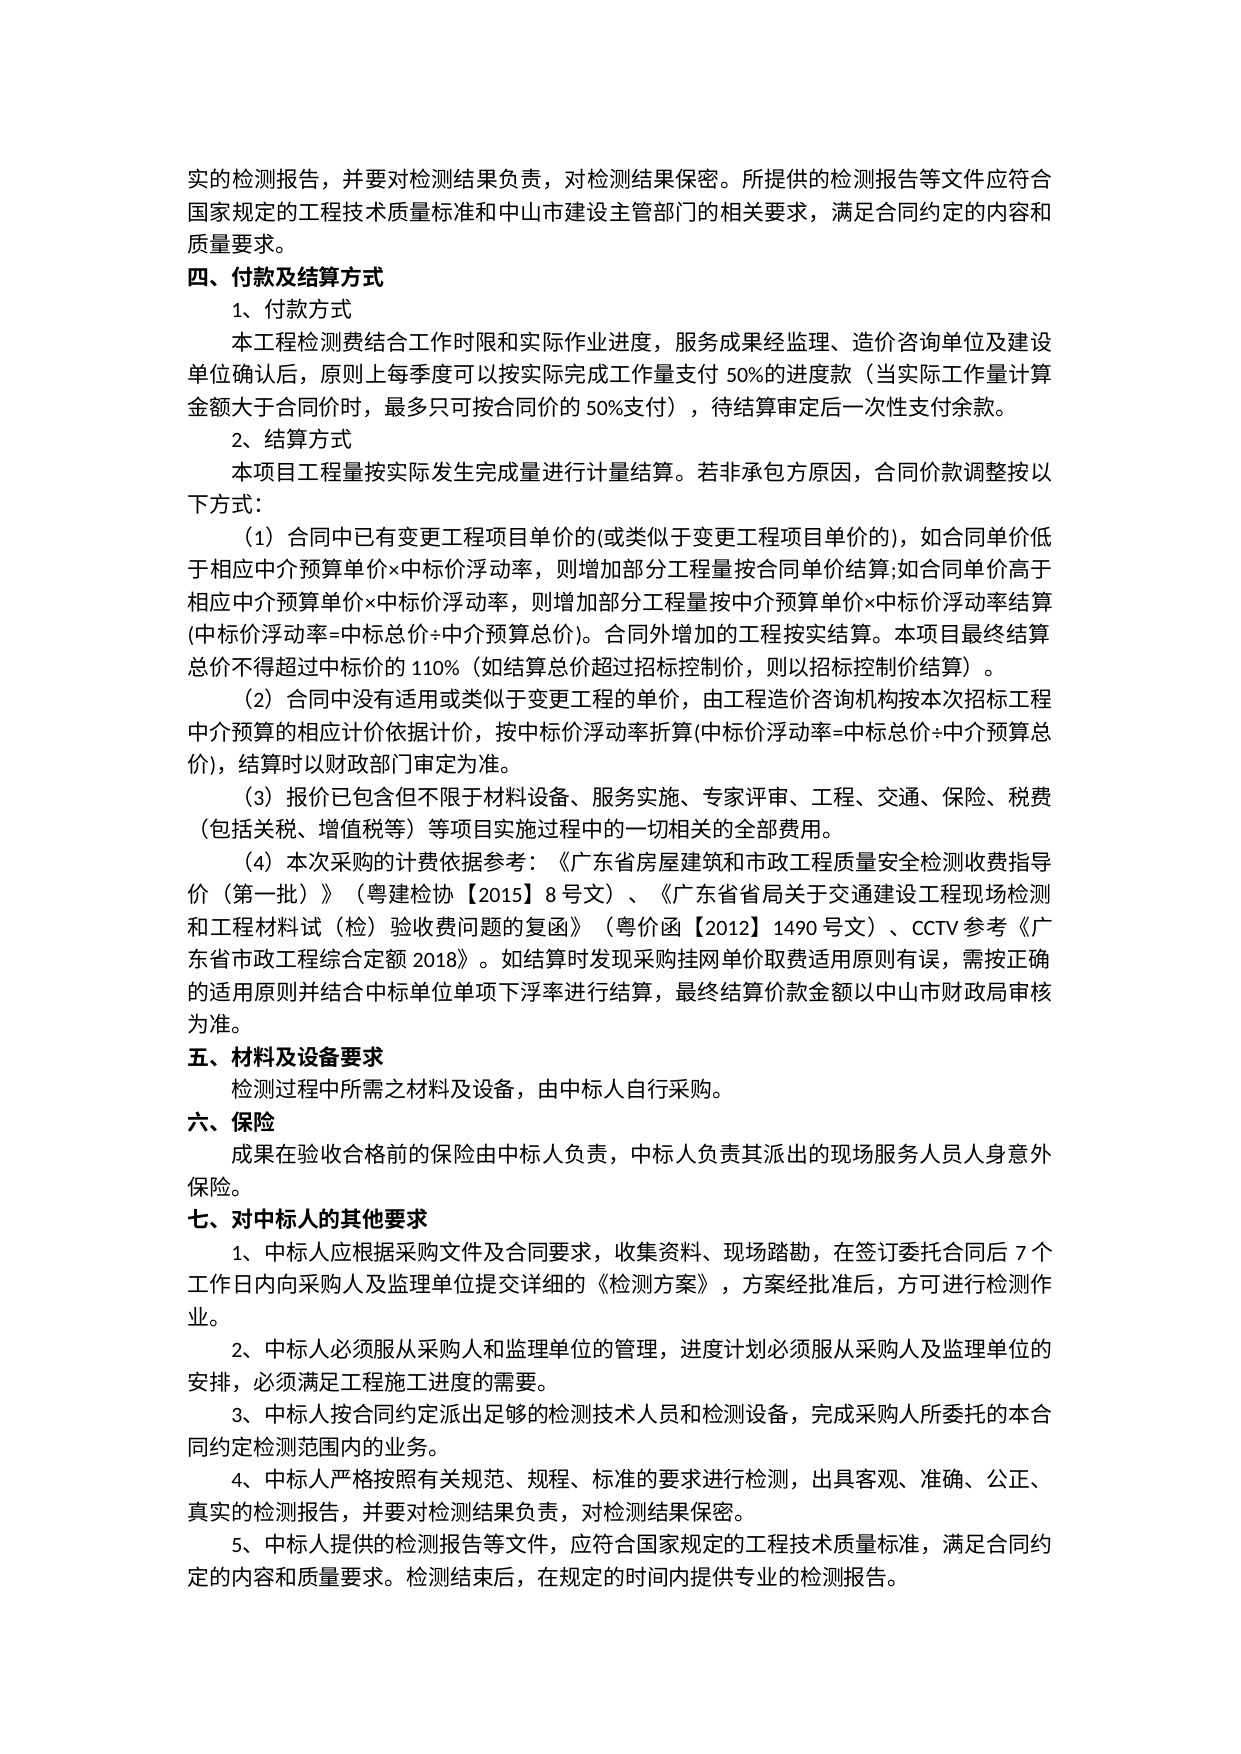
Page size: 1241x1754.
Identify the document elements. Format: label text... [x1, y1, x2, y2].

text 1、付款方式 [187, 292, 1053, 324]
text 五、材料及设备要求 [187, 1039, 1053, 1072]
text 成果在验收合格前的保险由中标人负责，中标人负责其派出的现场服务人员人身意外保险。 [187, 1137, 1053, 1202]
text （4）本次采购的计费依据参考：《广东省房屋建筑和市政工程质量安全检测收费指导价（第一批）》（粤建检协【2015】8号文）、《广东省省局关于交通建设工程现场检测和工程材料试（检）验收费问题的复函》（粤价函【2012】1490号文）、CCTV参考《广东省市政工程综合定额2018》。如结算时发现采购挂网单价取费适用原则有误，需按正确的适用原则并结合中标单位单项下浮率进行结算，最终结算价款金额以中山市财政局审核为准。 [187, 844, 1053, 1039]
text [187, 162, 1053, 259]
text （2）合同中没有适用或类似于变更工程的单价，由工程造价咨询机构按本次招标工程中介预算的相应计价依据计价，按中标价浮动率折算(中标价浮动率=中标总价÷中介预算总价)，结算时以财政部门审定为准。 [187, 682, 1053, 779]
text 检测过程中所需之材料及设备，由中标人自行采购。 [187, 1072, 1053, 1104]
text 六、保险 [187, 1104, 1053, 1137]
text （1）合同中已有变更工程项目单价的(或类似于变更工程项目单价的)，如合同单价低于相应中介预算单价×中标价浮动率，则增加部分工程量按合同单价结算;如合同单价高于相应中介预算单价×中标价浮动率，则增加部分工程量按中介预算单价×中标价浮动率结算(中标价浮动率=中标总价÷中介预算总价)。合同外增加的工程按实结算。本项目最终结算总价不得超过中标价的110%（如结算总价超过招标控制价，则以招标控制价结算）。 [187, 519, 1053, 682]
text 2、中标人必须服从采购人和监理单位的管理，进度计划必须服从采购人及监理单位的安排，必须满足工程施工进度的需要。 [187, 1332, 1053, 1397]
text 4、中标人严格按照有关规范、规程、标准的要求进行检测，出具客观、准确、公正、真实的检测报告，并要对检测结果负责，对检测结果保密。 [187, 1462, 1053, 1527]
text 5、中标人提供的检测报告等文件，应符合国家规定的工程技术质量标准，满足合同约定的内容和质量要求。检测结束后，在规定的时间内提供专业的检测报告。 [187, 1527, 1053, 1592]
text 四、付款及结算方式 [187, 259, 1053, 292]
text 本项目工程量按实际发生完成量进行计量结算。若非承包方原因，合同价款调整按以下方式： [187, 454, 1053, 519]
text 2、结算方式 [187, 422, 1053, 454]
text （3）报价已包含但不限于材料设备、服务实施、专家评审、工程、交通、保险、税费（包括关税、增值税等）等项目实施过程中的一切相关的全部费用。 [187, 779, 1053, 844]
text 1、中标人应根据采购文件及合同要求，收集资料、现场踏勘，在签订委托合同后7个工作日内向采购人及监理单位提交详细的《检测方案》，方案经批准后，方可进行检测作业。 [187, 1234, 1053, 1332]
text 七、对中标人的其他要求 [187, 1202, 1053, 1234]
text 本工程检测费结合工作时限和实际作业进度，服务成果经监理、造价咨询单位及建设单位确认后，原则上每季度可以按实际完成工作量支付50%的进度款（当实际工作量计算金额大于合同价时，最多只可按合同价的50%支付），待结算审定后一次性支付余款。 [187, 324, 1053, 422]
text 3、中标人按合同约定派出足够的检测技术人员和检测设备，完成采购人所委托的本合同约定检测范围内的业务。 [187, 1397, 1053, 1462]
